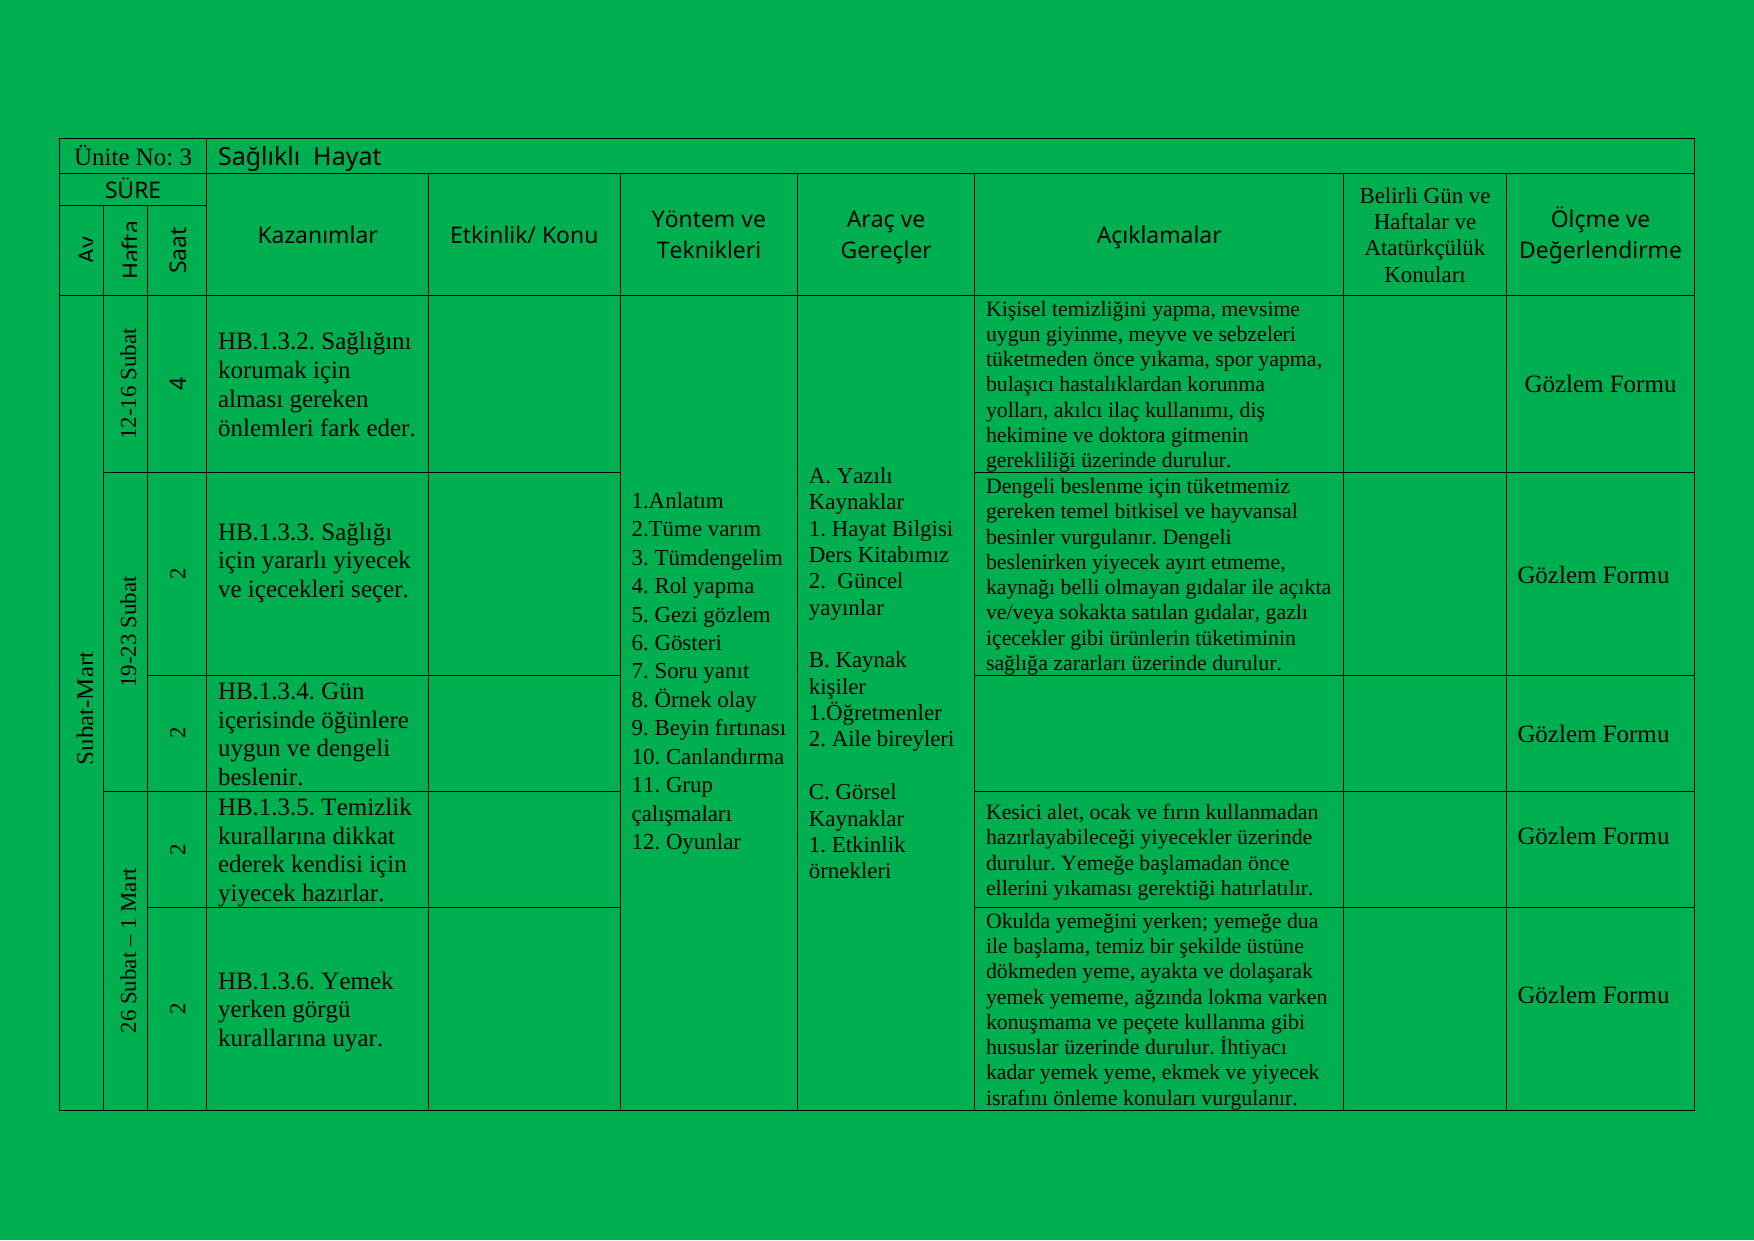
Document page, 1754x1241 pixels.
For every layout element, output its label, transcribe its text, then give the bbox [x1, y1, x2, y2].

table_cell Kişisel temizliğini yapma, mevsime uygun giyinme, meyve ve sebzeleri tüketmeden önce yıkama, spor yapma, bulaşıcı hastalıklardan korunma yolları, akılcı ilaç kullanımı, diş hekimine ve doktora gitmenin gerekliliği üzerinde durulur. [975, 296, 1343, 472]
table_cell [1344, 792, 1506, 907]
table_cell [1344, 473, 1506, 675]
table_cell [1344, 676, 1506, 791]
table_cell Belirli Gün ve Haftalar ve Atatürkçülük Konuları [1344, 174, 1506, 295]
table_cell Okulda yemeğini yerken; yemeğe dua ile başlama, temiz bir şekilde üstüne dökmeden yeme, ayakta ve dolaşarak yemek yememe, ağzında lokma varken konuşmama ve peçete kullanma gibi hususlar üzerinde durulur. İhtiyacı kadar yemek yeme, ekmek ve yiyecek israfını önleme konuları vurgulanır. [975, 908, 1343, 1110]
table_cell HB.1.3.6. Yemek yerken görgü kurallarına uyar. [207, 908, 428, 1110]
table_cell [1344, 296, 1506, 472]
table_cell Gözlem Formu [1507, 676, 1694, 791]
table_cell Dengeli beslenme için tüketmemiz gereken temel bitkisel ve hayvansal besinler vurgulanır. Dengeli beslenirken yiyecek ayırt etmeme, kaynağı belli olmayan gıdalar ile açıkta ve/veya sokakta satılan gıdalar, gazlı içecekler gibi ürünlerin tüketiminin sağlığa zararları üzerinde durulur. [975, 473, 1343, 675]
table_cell Araç ve Gereçler [798, 174, 974, 295]
table_cell Gözlem Formu [1507, 908, 1694, 1110]
table_cell 2 [148, 473, 206, 675]
table_cell [429, 908, 620, 1110]
table_cell Yöntem ve Teknikleri [621, 174, 797, 295]
table_cell 2 [148, 908, 206, 1110]
table_cell 26 Şubat – 1 Mart [104, 792, 147, 1110]
table_cell Gözlem Formu [1507, 473, 1694, 675]
table_cell [429, 792, 620, 907]
table_header Sağlıklı Hayat [207, 139, 1694, 173]
table_cell HB.1.3.3. Sağlığı için yararlı yiyecek ve içecekleri seçer. [207, 473, 428, 675]
table_cell Gözlem Formu [1507, 792, 1694, 907]
table_cell SÜRE [60, 174, 206, 205]
table_cell HB.1.3.2. Sağlığını korumak için alması gereken önlemleri fark eder. [207, 296, 428, 472]
table_cell Hafta [104, 206, 147, 295]
table_cell HB.1.3.5. Temizlik kurallarına dikkat ederek kendisi için yiyecek hazırlar. [207, 792, 428, 907]
table_cell 4 [148, 296, 206, 472]
table_cell HB.1.3.4. Gün içerisinde öğünlere uygun ve dengeli beslenir. [207, 676, 428, 791]
table_cell Saat [148, 206, 206, 295]
table_cell Kesici alet, ocak ve fırın kullanmadan hazırlayabileceği yiyecekler üzerinde durulur. Yemeğe başlamadan önce ellerini yıkaması gerektiği hatırlatılır. [975, 792, 1343, 907]
table_cell Gözlem Formu [1507, 296, 1694, 472]
table_cell Kazanımlar [207, 174, 428, 295]
table_cell [429, 473, 620, 675]
table_header Ünite No: 3 [60, 139, 206, 173]
table_cell Ölçme ve Değerlendirme [1507, 174, 1694, 295]
table_cell 2 [148, 676, 206, 791]
table_cell 19-23 Şubat [104, 473, 147, 791]
table_cell Etkinlik/ Konu [429, 174, 620, 295]
table_cell [429, 676, 620, 791]
table_cell 2 [148, 792, 206, 907]
table_cell [1344, 908, 1506, 1110]
table_cell Şubat-Mart [60, 296, 103, 1110]
table_cell Ay [60, 206, 103, 295]
table_cell 12-16 Şubat [104, 296, 147, 472]
table_cell Açıklamalar [975, 174, 1343, 295]
table_cell [429, 296, 620, 472]
table_cell [975, 676, 1343, 791]
